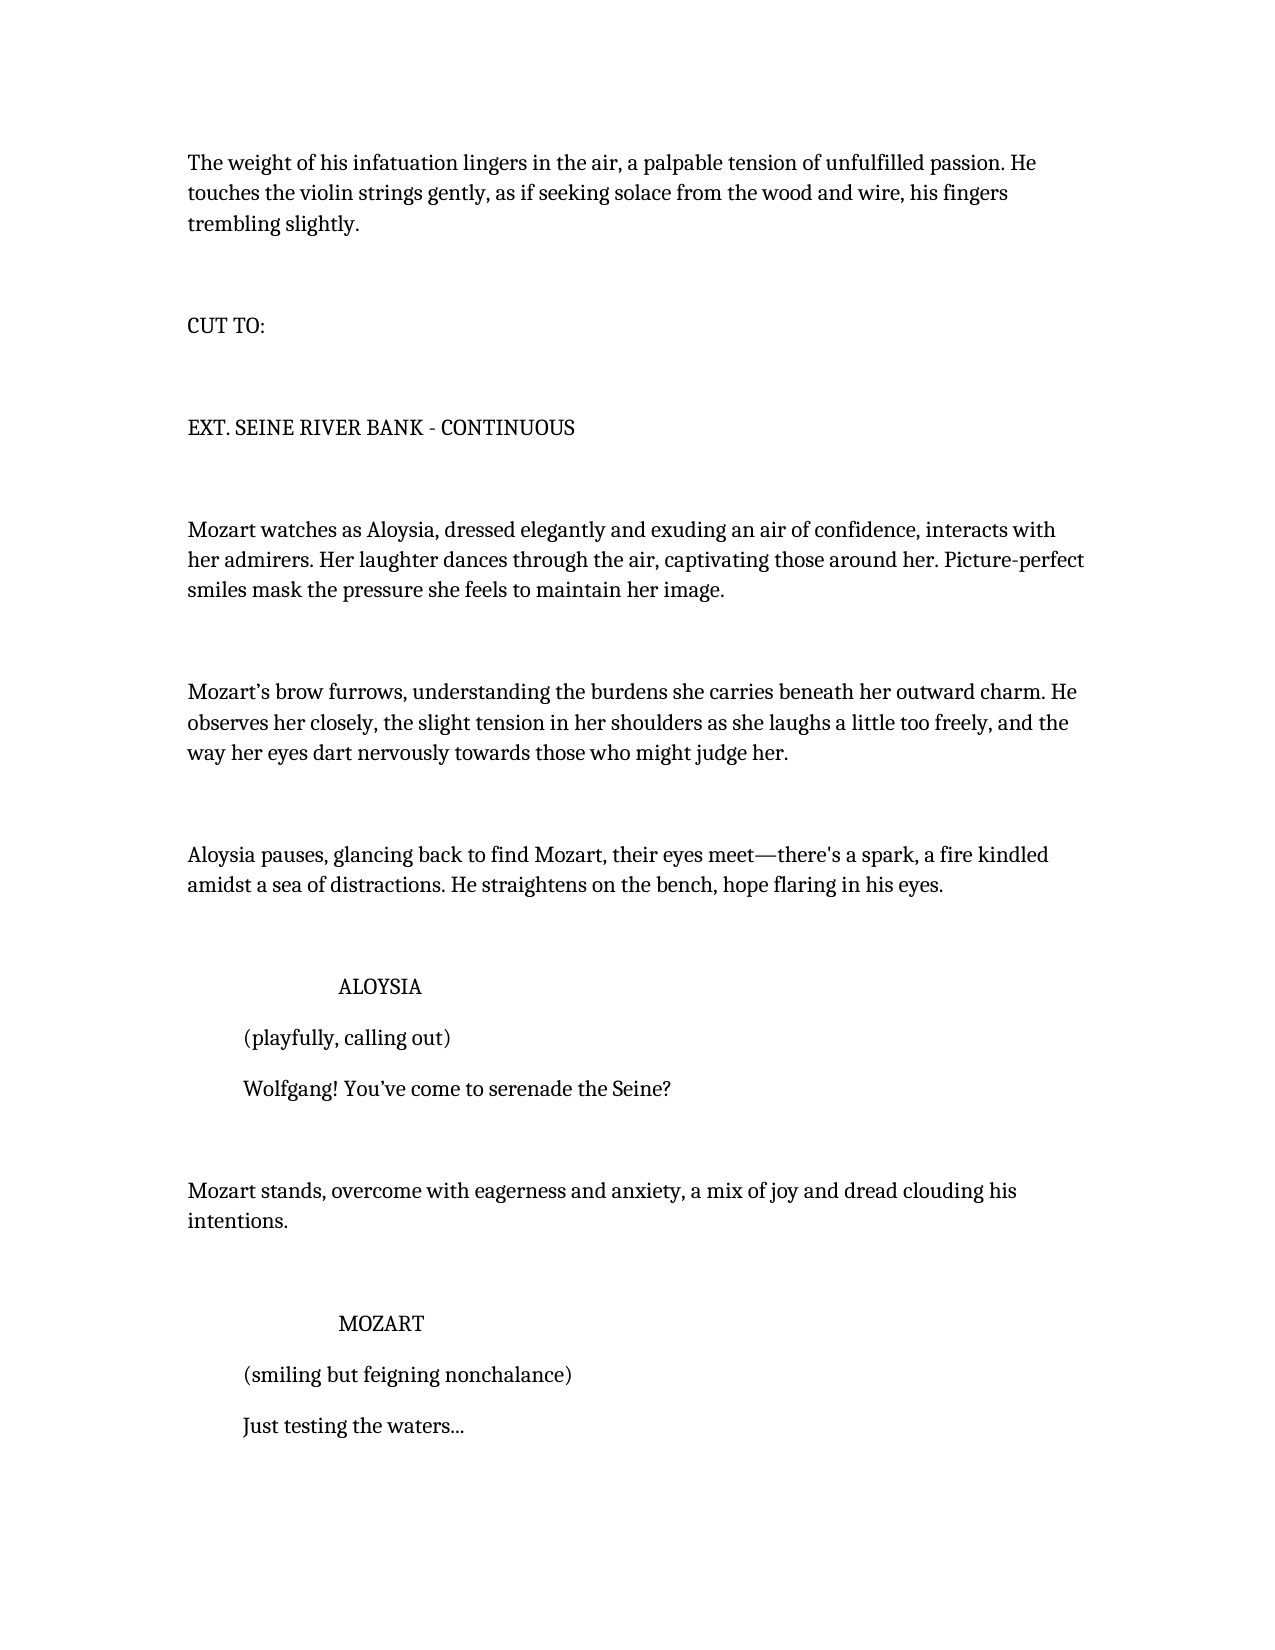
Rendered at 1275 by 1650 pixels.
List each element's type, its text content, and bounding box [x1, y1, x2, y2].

text Mozart’s brow furrows, understanding the burdens she carries beneath her outward charm. He observes her closely, the slight tension in her shoulders as she laughs a little too freely, and the way her eyes dart nervously towards those who might judge her. [187, 679, 1087, 766]
text Mozart watches as Aloysia, dressed elegantly and exuding an air of confidence, interacts with her admirers. Her laughter dances through the air, captivating those around her. Picture-perfect smiles mask the pressure she feels to maintain her image. [187, 517, 1087, 603]
text Just testing the waters... [187, 1412, 1087, 1439]
text Wolfgang! You’ve come to serenade the Seine? [187, 1076, 1087, 1102]
text The weight of his infatuation lingers in the air, a palpable tension of unfulfilled passion. He touches the violin strings gently, as if seeking solace from the wood and wire, his fingers trembling slightly. [187, 150, 1087, 237]
text EXT. SEINE RIVER BANK - CONTINUOUS [187, 414, 1087, 441]
text (smiling but feigning nonchalance) [187, 1361, 1087, 1388]
text MOZART [187, 1310, 1087, 1337]
text Mozart stands, overcome with eagerness and anxiety, a mix of joy and dread clouding his intentions. [187, 1178, 1087, 1235]
text (playfully, calling out) [187, 1025, 1087, 1051]
text ALOYSIA [187, 974, 1087, 1000]
text CUT TO: [187, 312, 1087, 339]
text Aloysia pauses, glancing back to find Mozart, their eyes meet—there's a spark, a fire kindled amidst a sea of distractions. He straightens on the bench, hope flaring in his eyes. [187, 842, 1087, 898]
